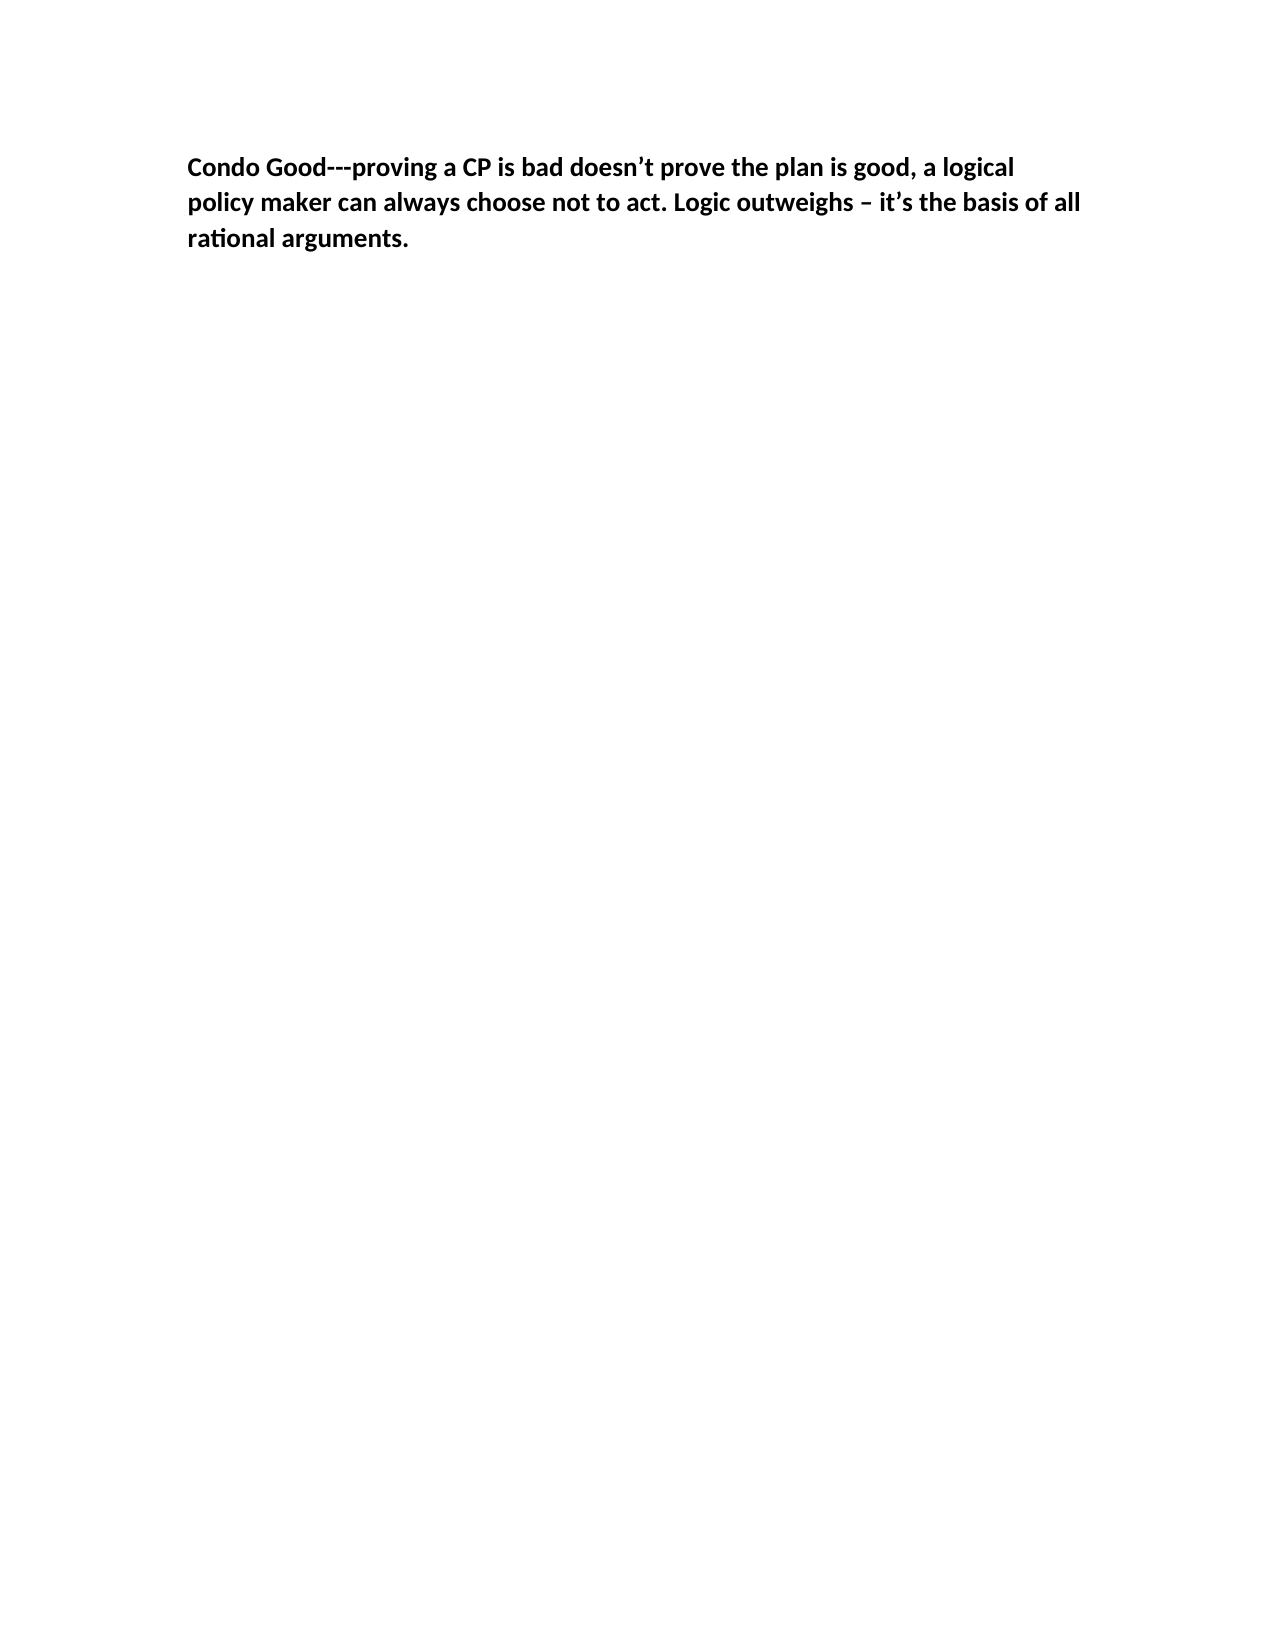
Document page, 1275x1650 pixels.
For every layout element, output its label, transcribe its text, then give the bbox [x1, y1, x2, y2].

subtitle Condo Good---proving a CP is bad doesn’t prove the plan is good, a logical policy maker can always choose not to act. Logic outweighs – it’s the basis of all rational arguments. [187, 150, 1087, 254]
